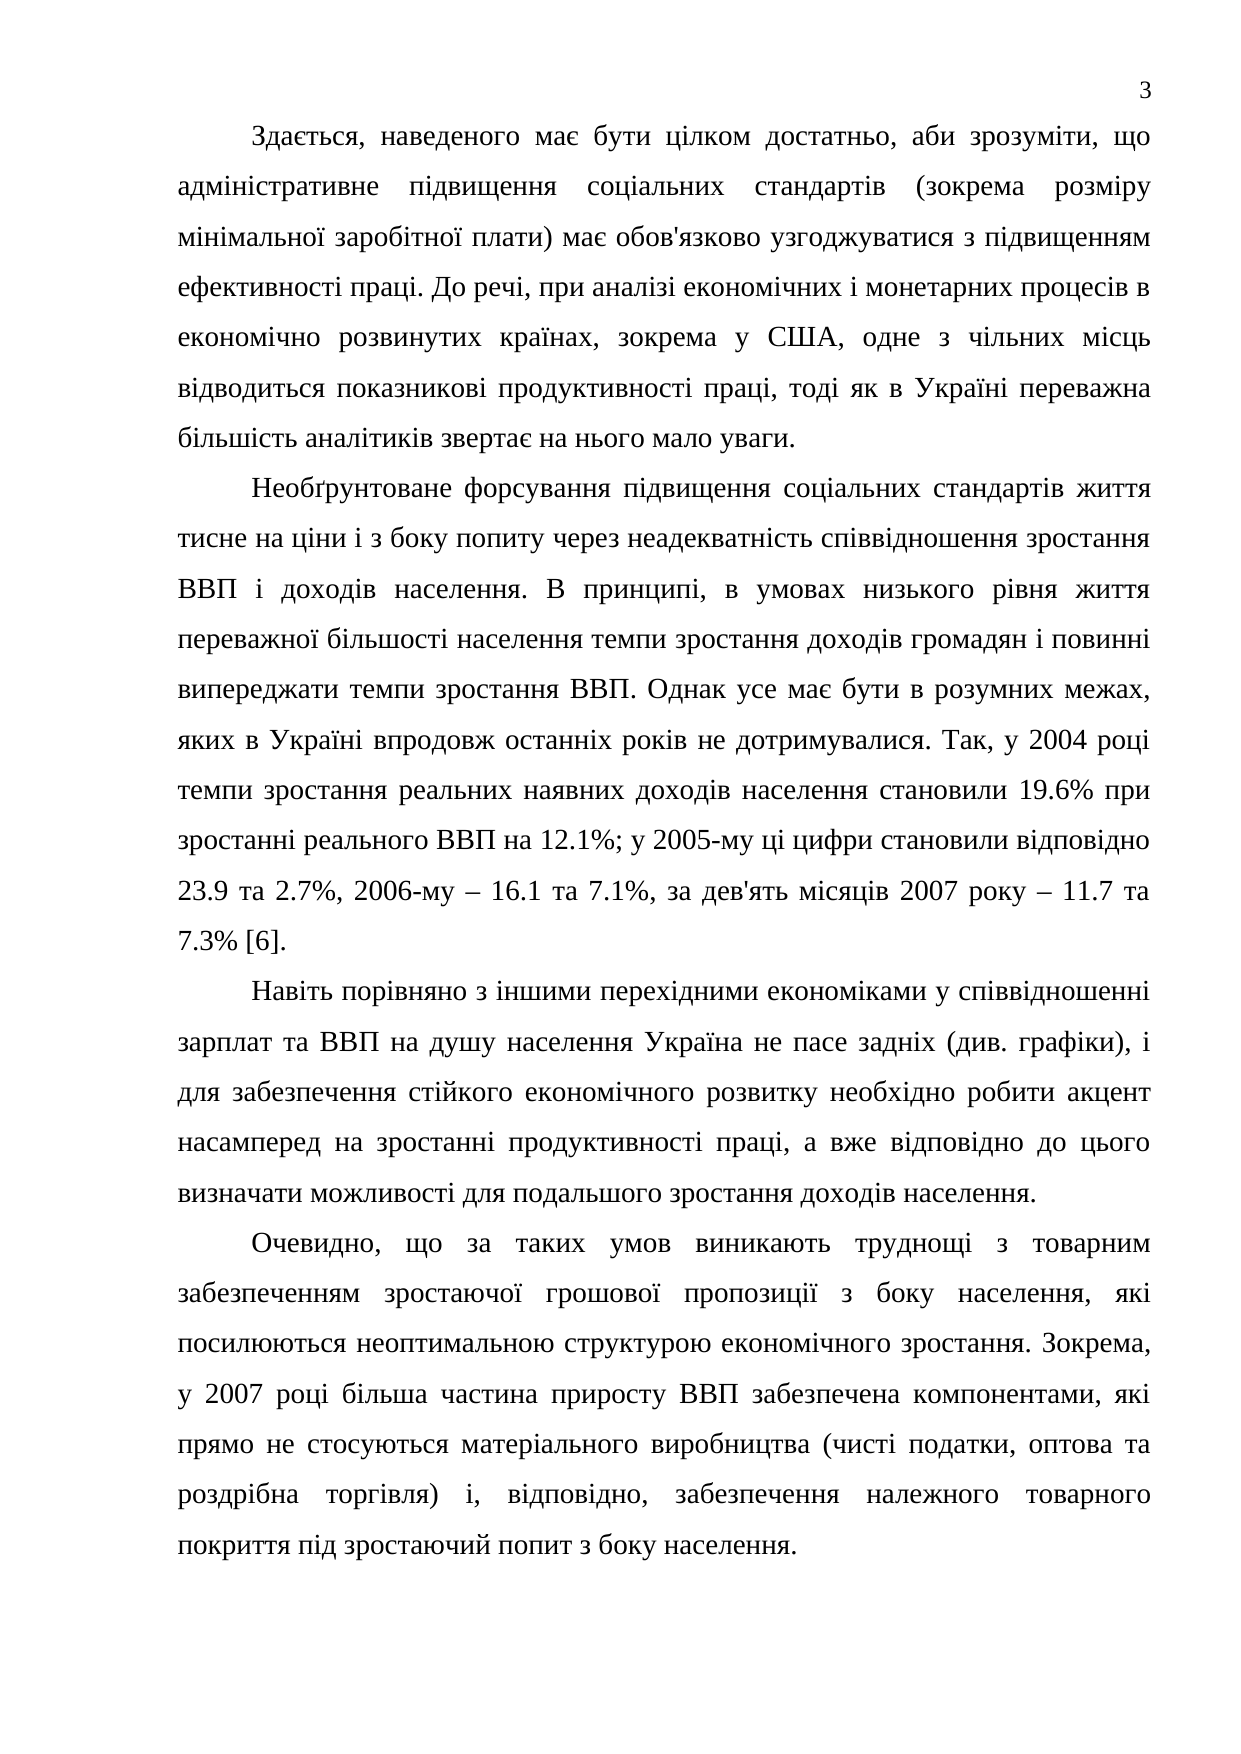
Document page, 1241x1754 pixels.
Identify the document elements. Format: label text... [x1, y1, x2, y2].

text Здається, наведеного має бути цілком достатньо, аби зрозуміти, що адміністративне підвищення соціальних стандартів (зокрема розміру мінімальної заробітної плати) має обов'язково узгоджуватися з підвищенням ефективності праці. До речі, при аналізі економічних і монетарних процесів в економічно розвинутих країнах, зокрема у США, одне з чільних місць відводиться показникові продуктивності праці, тоді як в Україні переважна більшість аналітиків звертає на нього мало уваги. [177, 118, 1152, 453]
text Необґрунтоване форсування підвищення соціальних стандартів життя тисне на ціни і з боку попиту через неадекватність співвідношення зростання ВВП і доходів населення. В принципі, в умовах низького рівня життя переважної більшості населення темпи зростання доходів громадян і повинні випереджати темпи зростання ВВП. Однак усе має бути в розумних межах, яких в Україні впродовж останніх років не дотримувалися. Так, у 2004 році темпи зростання реальних наявних доходів населення становили 19.6% при зростанні реального ВВП на 12.1%; у 2005-му ці цифри становили відповідно 23.9 та 2.7%, 2006-му – 16.1 та 7.1%, за дев'ять місяців 2007 року – 11.7 та 7.3% [6]. [177, 470, 1152, 957]
text Навіть порівняно з іншими перехідними економіками у співвідношенні зарплат та ВВП на душу населення Україна не пасе задніх (див. графіки), і для забезпечення стійкого економічного розвитку необхідно робити акцент насамперед на зростанні продуктивності праці, а вже відповідно до цього визначати можливості для подальшого зростання доходів населення. [177, 973, 1152, 1208]
text Очевидно, що за таких умов виникають труднощі з товарним забезпеченням зростаючої грошової пропозиції з боку населення, які посилюються неоптимальною структурою економічного зростання. Зокрема, у 2007 році більша частина приросту ВВП забезпечена компонентами, які прямо не стосуються матеріального виробництва (чисті податки, оптова та роздрібна торгівля) і, відповідно, забезпечення належного товарного покриття під зростаючий попит з боку населення. [177, 1225, 1152, 1560]
